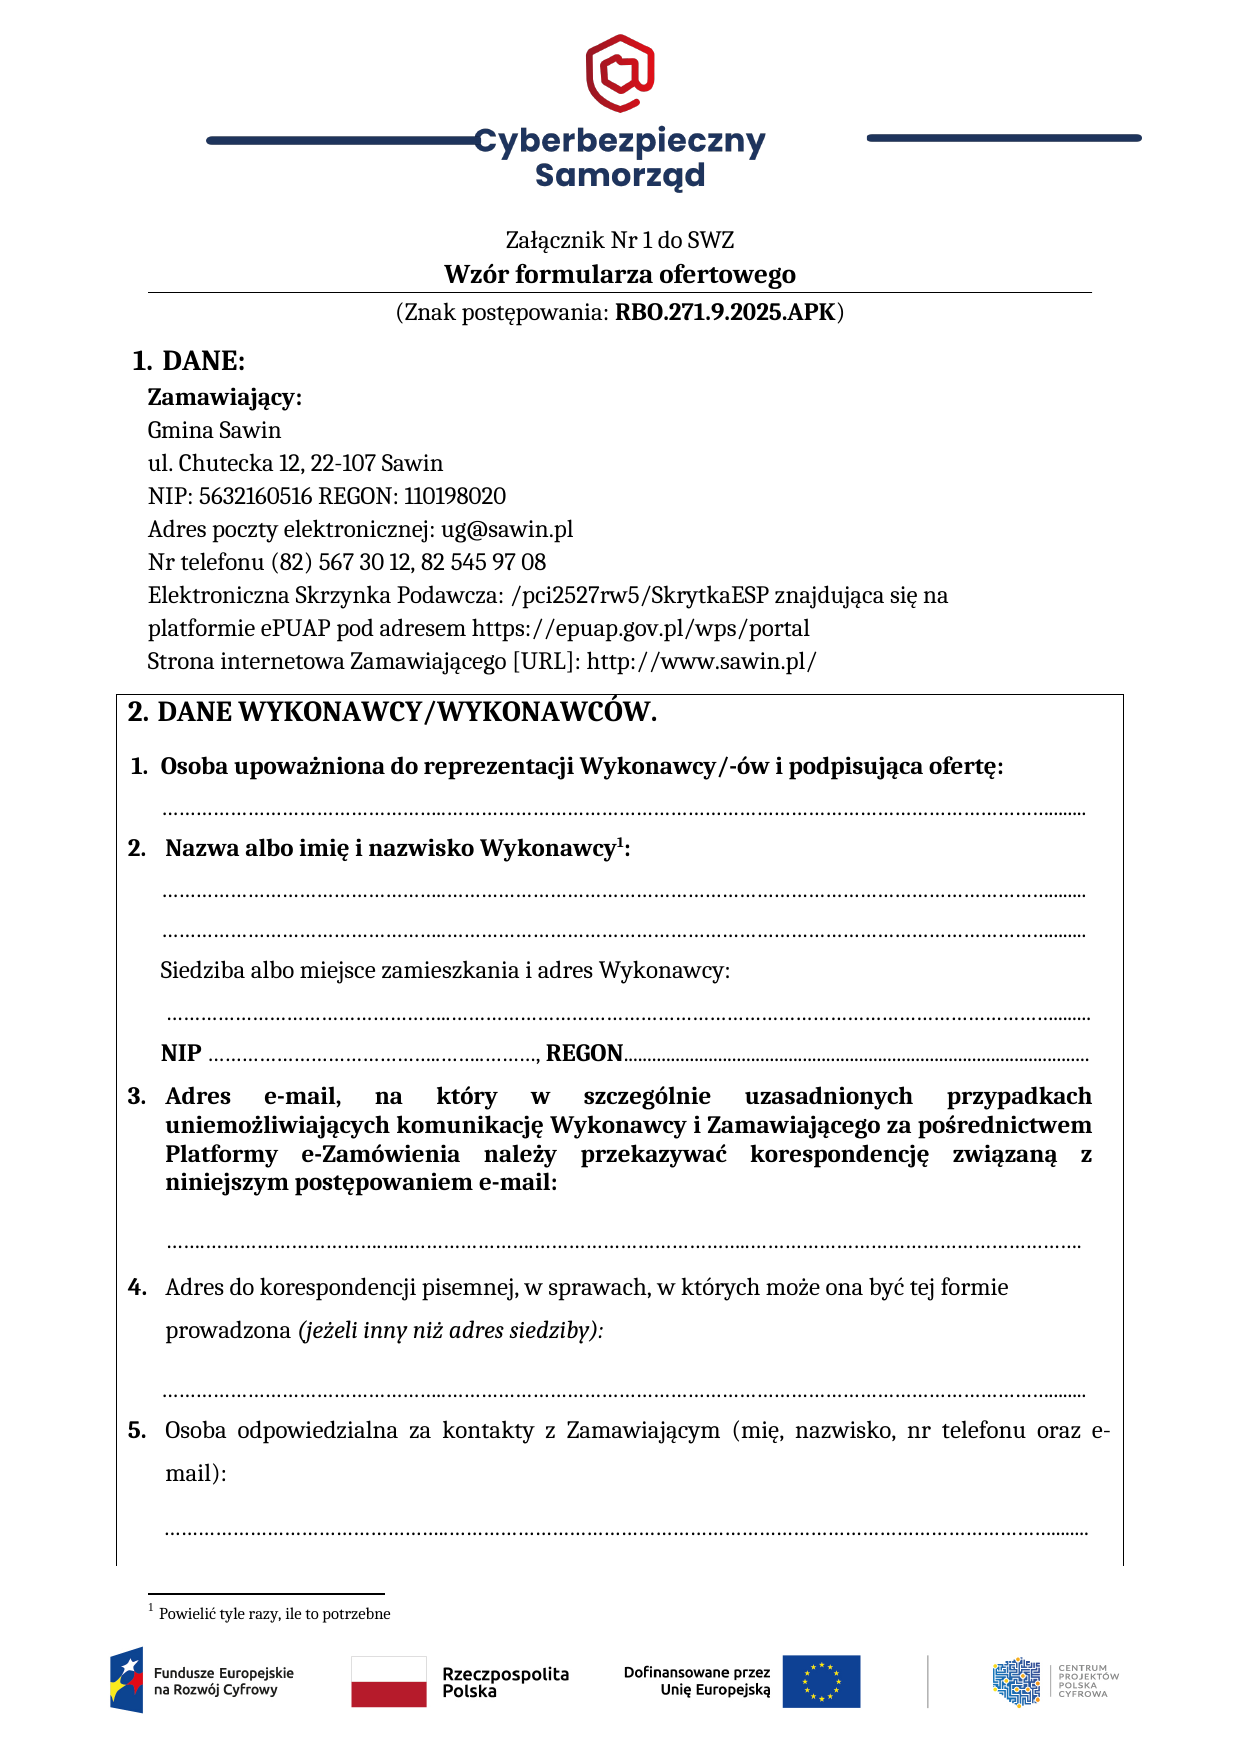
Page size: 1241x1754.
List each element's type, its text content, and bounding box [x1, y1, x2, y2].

list Strona internetowa Zamawiającego [URL]: http://www.sawin.pl/ [148, 647, 1092, 676]
list Zamawiający: [148, 383, 1092, 412]
list DANE: [133, 344, 1092, 378]
list Elektroniczna Skrzynka Podawcza: /pci2527rw5/SkrytkaESP znajdująca się na [148, 581, 1092, 610]
list platformie ePUAP pod adresem https://epuap.gov.pl/wps/portal [148, 614, 1092, 643]
table_header DANE WYKONAWCY/WYKONAWCÓW. Osoba upoważniona do reprezentacji Wykonawcy/-ów i podpisująca ofertę: …………………………………………..……………………………………………………………………………………………........ Nazwa albo imię i nazwisko Wykonawcy: …………………………………………..……………………………………………………………………………………………........ …………………………………………..……………………………………………………………………………………………........ Siedziba albo miejsce zamieszkania i adres Wykonawcy: …………………………………………..……………………………………………………………………………………………........ NIP …………………………………..……..………, REGON................................................................................................... Adres e-mail, na który w szczególnie uzasadnionych przypadkach uniemożliwiających komunikację Wykonawcy i Zamawiającego za pośrednictwem Platformy e-Zamówienia należy przekazywać korespondencję związaną z niniejszym postępowaniem e-mail: …….………………………….…..………………….………………………………..…………………………………………………. Adres do korespondencji pisemnej, w sprawach, w których może ona być tej formie prowadzona (jeżeli inny niż adres siedziby): …………………………………………..……………………………………………………………………………………………........ Osoba odpowiedzialna za kontakty z Zamawiającym (mię, nazwisko, nr telefonu oraz e-mail): …………………………………………..……………………………………………………………………………………………........ [117, 695, 1123, 1566]
list Gmina Sawin [148, 416, 1092, 445]
text (Znak postępowania: RBO.271.9.2025.APK) [148, 298, 1092, 327]
text Załącznik Nr 1 do SWZ [148, 226, 1092, 255]
picture [866, 134, 1142, 142]
picture [206, 34, 766, 193]
list NIP: 5632160516 REGON: 110198020 [148, 482, 1092, 511]
picture [88, 1624, 1152, 1735]
text Wzór formularza ofertowego [148, 259, 1092, 292]
list Nr telefonu (82) 567 30 12, 82 545 97 08 [148, 548, 1092, 577]
list Adres poczty elektronicznej: ug@sawin.pl [148, 515, 1092, 544]
list ul. Chutecka 12, 22-107 Sawin [148, 449, 1092, 478]
